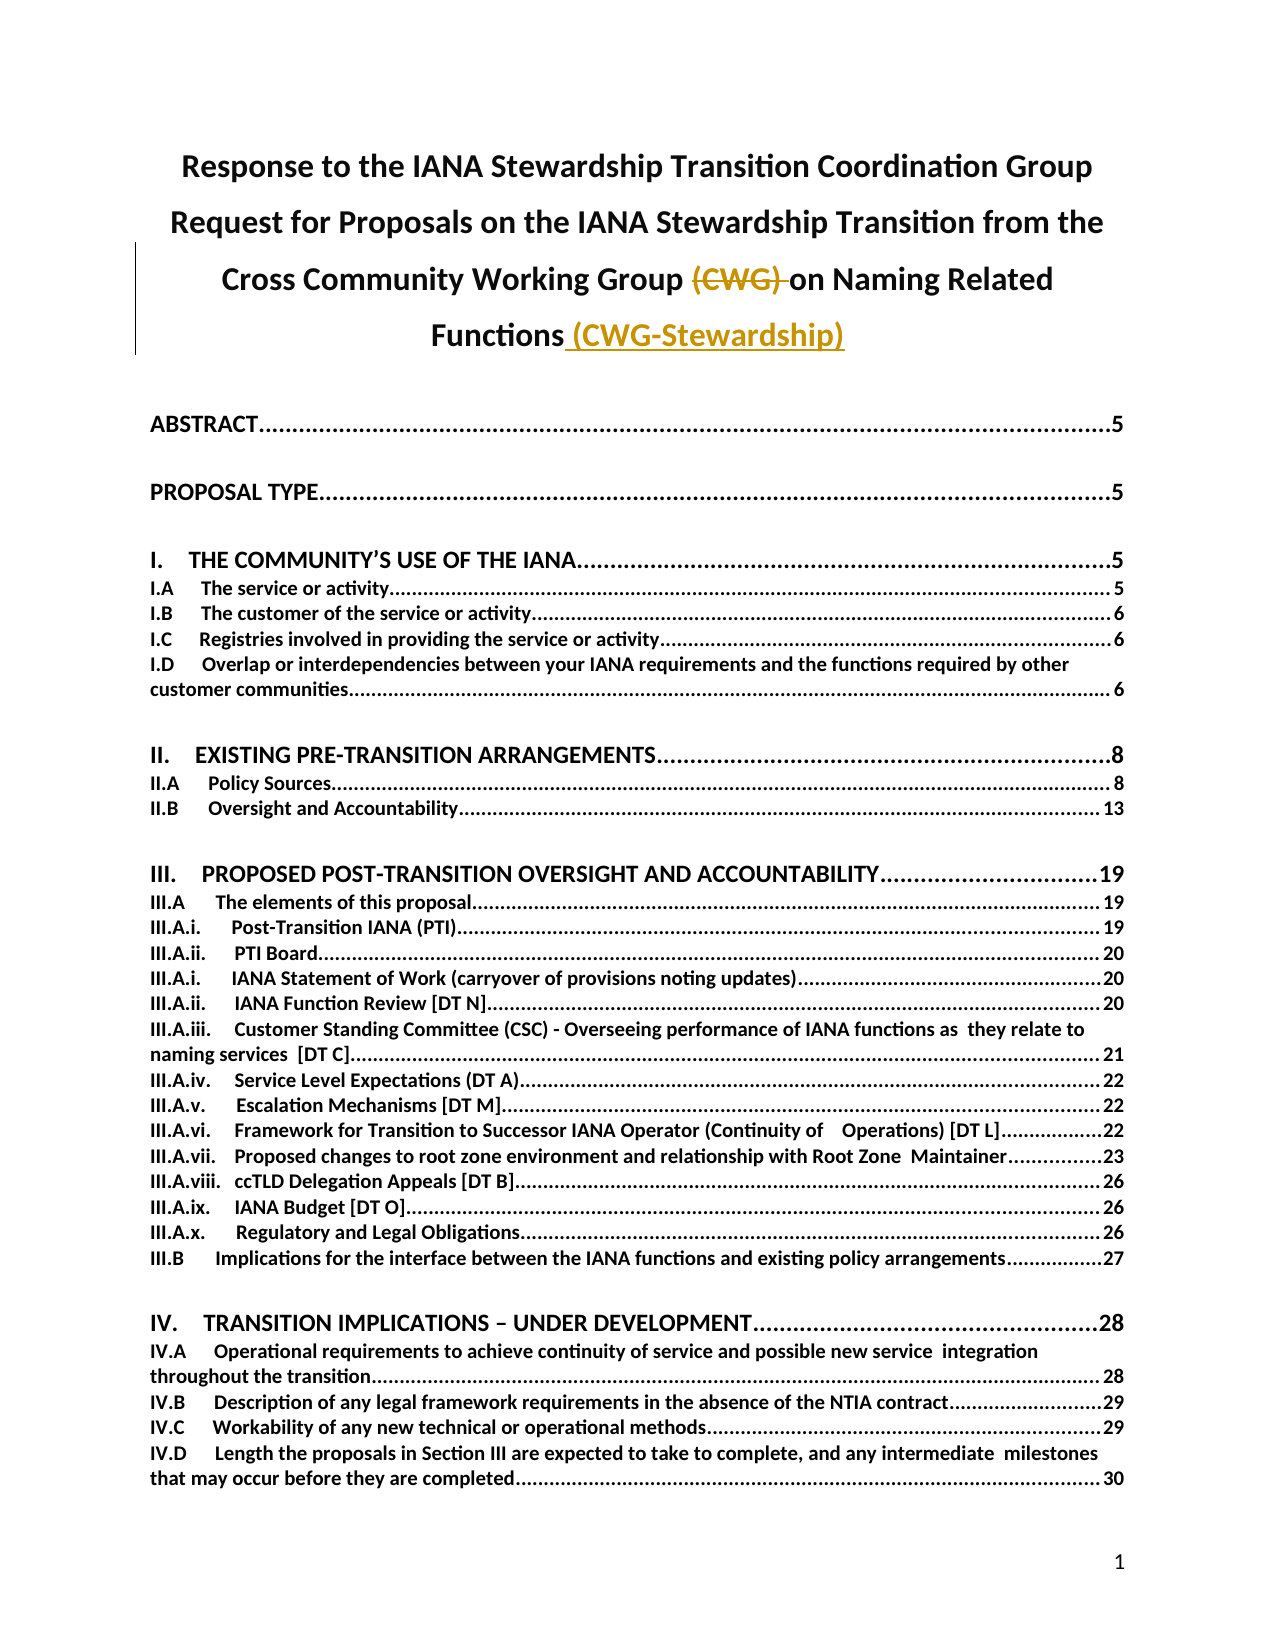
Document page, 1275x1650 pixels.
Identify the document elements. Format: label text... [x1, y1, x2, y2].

text IV. Transition Implications – under development 28 [150, 1308, 1125, 1338]
text III. Proposed Post-Transition Oversight and Accountability 19 [150, 858, 1125, 889]
text IV.A Operational requirements to achieve continuity of service and possible new service integration throughout the transition 28 [150, 1338, 1125, 1389]
text III.A.x. Regulatory and Legal Obligations 26 [150, 1219, 1125, 1245]
text II. Existing Pre-Transition Arrangements 8 [150, 739, 1125, 770]
text IV.C Workability of any new technical or operational methods 29 [150, 1414, 1125, 1440]
text III.A.v. Escalation Mechanisms [DT M] 22 [150, 1092, 1125, 1118]
text III.A.vii. Proposed changes to root zone environment and relationship with Root Zone Maintainer 23 [150, 1143, 1125, 1168]
text II.B Oversight and Accountability 13 [150, 795, 1125, 821]
text Response to the IANA Stewardship Transition Coordination Group Request for Proposals on the IANA Stewardship Transition from the Cross Community Working Group on Naming Related Functions [164, 144, 1110, 355]
text I. The Community’s Use of the IANA 5 [150, 544, 1125, 575]
text III.A.vi. Framework for Transition to Successor IANA Operator (Continuity of Operations) [DT L] 22 [150, 1118, 1125, 1143]
text II.A Policy Sources 8 [150, 770, 1125, 795]
text I.B The customer of the service or activity 6 [150, 600, 1125, 626]
text IV.B Description of any legal framework requirements in the absence of the NTIA contract 29 [150, 1389, 1125, 1414]
text III.A.iii. Customer Standing Committee (CSC) - Overseeing performance of IANA functions as they relate to naming services [DT C] 21 [150, 1016, 1125, 1067]
text III.A.ii. IANA Function Review [DT N] 20 [150, 991, 1125, 1016]
text III.A.i. IANA Statement of Work (carryover of provisions noting updates) 20 [150, 965, 1125, 991]
text III.A.viii. ccTLD Delegation Appeals [DT B] 26 [150, 1168, 1125, 1194]
text Proposal type 5 [150, 476, 1125, 507]
text III.A.i. Post-Transition IANA (PTI) 19 [150, 914, 1125, 940]
text III.A The elements of this proposal 19 [150, 889, 1125, 914]
text Abstract 5 [150, 408, 1125, 439]
text III.A.iv. Service Level Expectations (DT A) 22 [150, 1067, 1125, 1092]
text I.D Overlap or interdependencies between your IANA requirements and the functions required by other customer communities 6 [150, 651, 1125, 702]
text III.A.ii. PTI Board 20 [150, 940, 1125, 965]
text I.A The service or activity 5 [150, 575, 1125, 600]
text IV.D Length the proposals in Section III are expected to take to complete, and any intermediate milestones that may occur before they are completed 30 [150, 1440, 1125, 1491]
text III.A.ix. IANA Budget [DT O] 26 [150, 1194, 1125, 1219]
text III.B Implications for the interface between the IANA functions and existing policy arrangements 27 [150, 1245, 1125, 1270]
text I.C Registries involved in providing the service or activity 6 [150, 626, 1125, 651]
